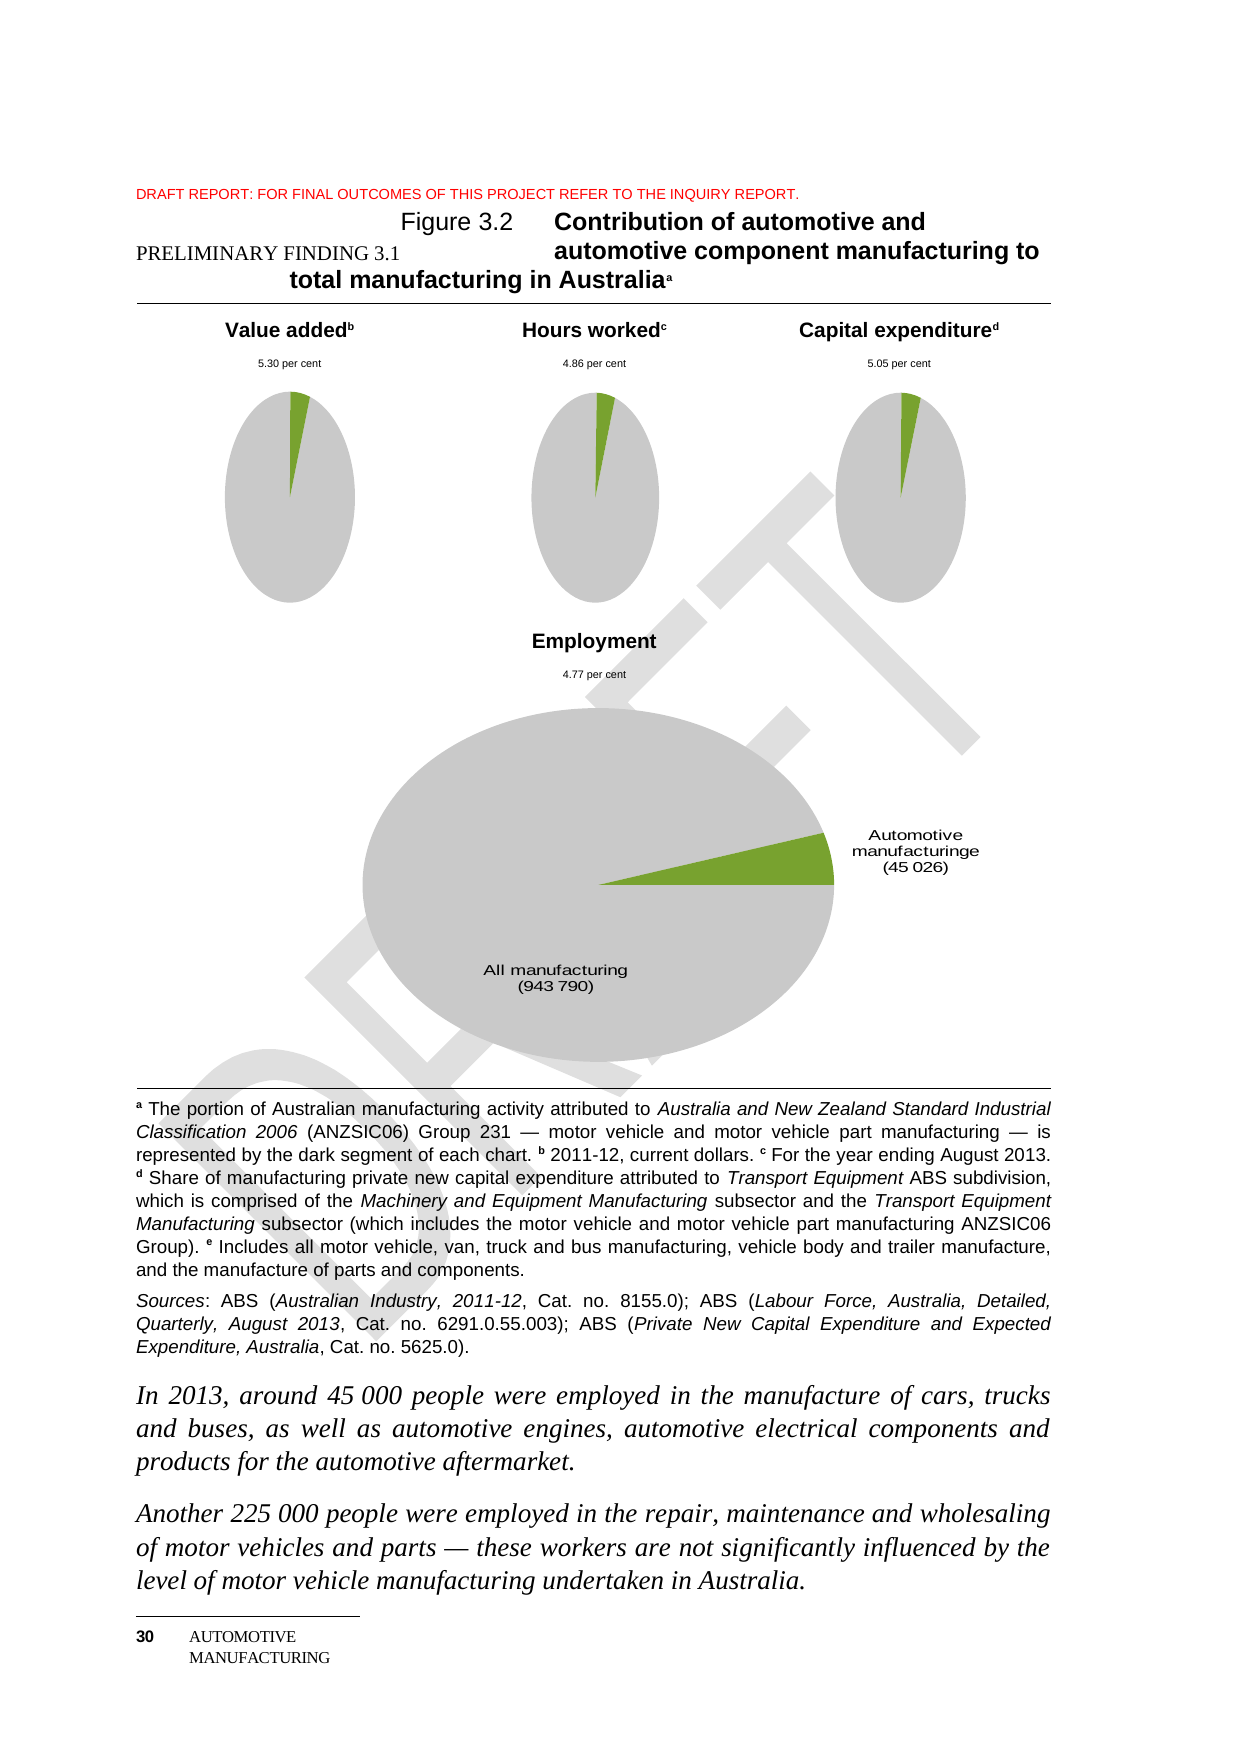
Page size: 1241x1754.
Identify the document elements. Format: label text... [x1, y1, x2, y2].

text a The portion of Australian manufacturing activity attributed to Australia and New Zealand Standard Industrial Classification 2006 (ANZSIC06) Group 231 — motor vehicle and motor vehicle part manufacturing — is represented by the dark segment of each chart. b 2011-12, current dollars. c For the year ending August 2013. d Share of manufacturing private new capital expenditure attributed to Transport Equipment ABS subdivision, which is comprised of the Machinery and Equipment Manufacturing subsector and the Transport Equipment Manufacturing subsector (which includes the motor vehicle and motor vehicle part manufacturing ANZSIC06 Group). e Includes all motor vehicle, van, truck and bus manufacturing, vehicle body and trailer manufacture, and the manufacture of parts and components. [136, 1097, 1051, 1281]
table_header Value addedb 5.30 per cent [137, 304, 442, 615]
text Another 225 000 people were employed in the repair, maintenance and wholesaling of motor vehicles and parts — these workers are not significantly influenced by the level of motor vehicle manufacturing undertaken in Australia. [136, 1495, 1051, 1595]
title preliminary Finding 3.1 [136, 232, 400, 265]
table_header Capital expenditured 5.05 per cent [747, 304, 1051, 615]
text In 2013, around 45 000 people were employed in the manufacture of cars, trucks and buses, as well as automotive engines, automotive electrical components and products for the automotive aftermarket. [136, 1377, 1051, 1477]
title Figure 3.2 Contribution of automotive and automotive component manufacturing to total manufacturing in Australiaa [136, 207, 1051, 294]
text Sources: ABS (Australian Industry, 2011-12, Cat. no. 8155.0); ABS (Labour Force, Australia, Detailed, Quarterly, August 2013, Cat. no. 6291.0.55.003); ABS (Private New Capital Expenditure and Expected Expenditure, Australia, Cat. no. 5625.0). [136, 1289, 1051, 1358]
table_header Hours workedc 4.86 per cent [442, 304, 747, 615]
table_cell Employment 4.77 per cent [137, 615, 1051, 1087]
